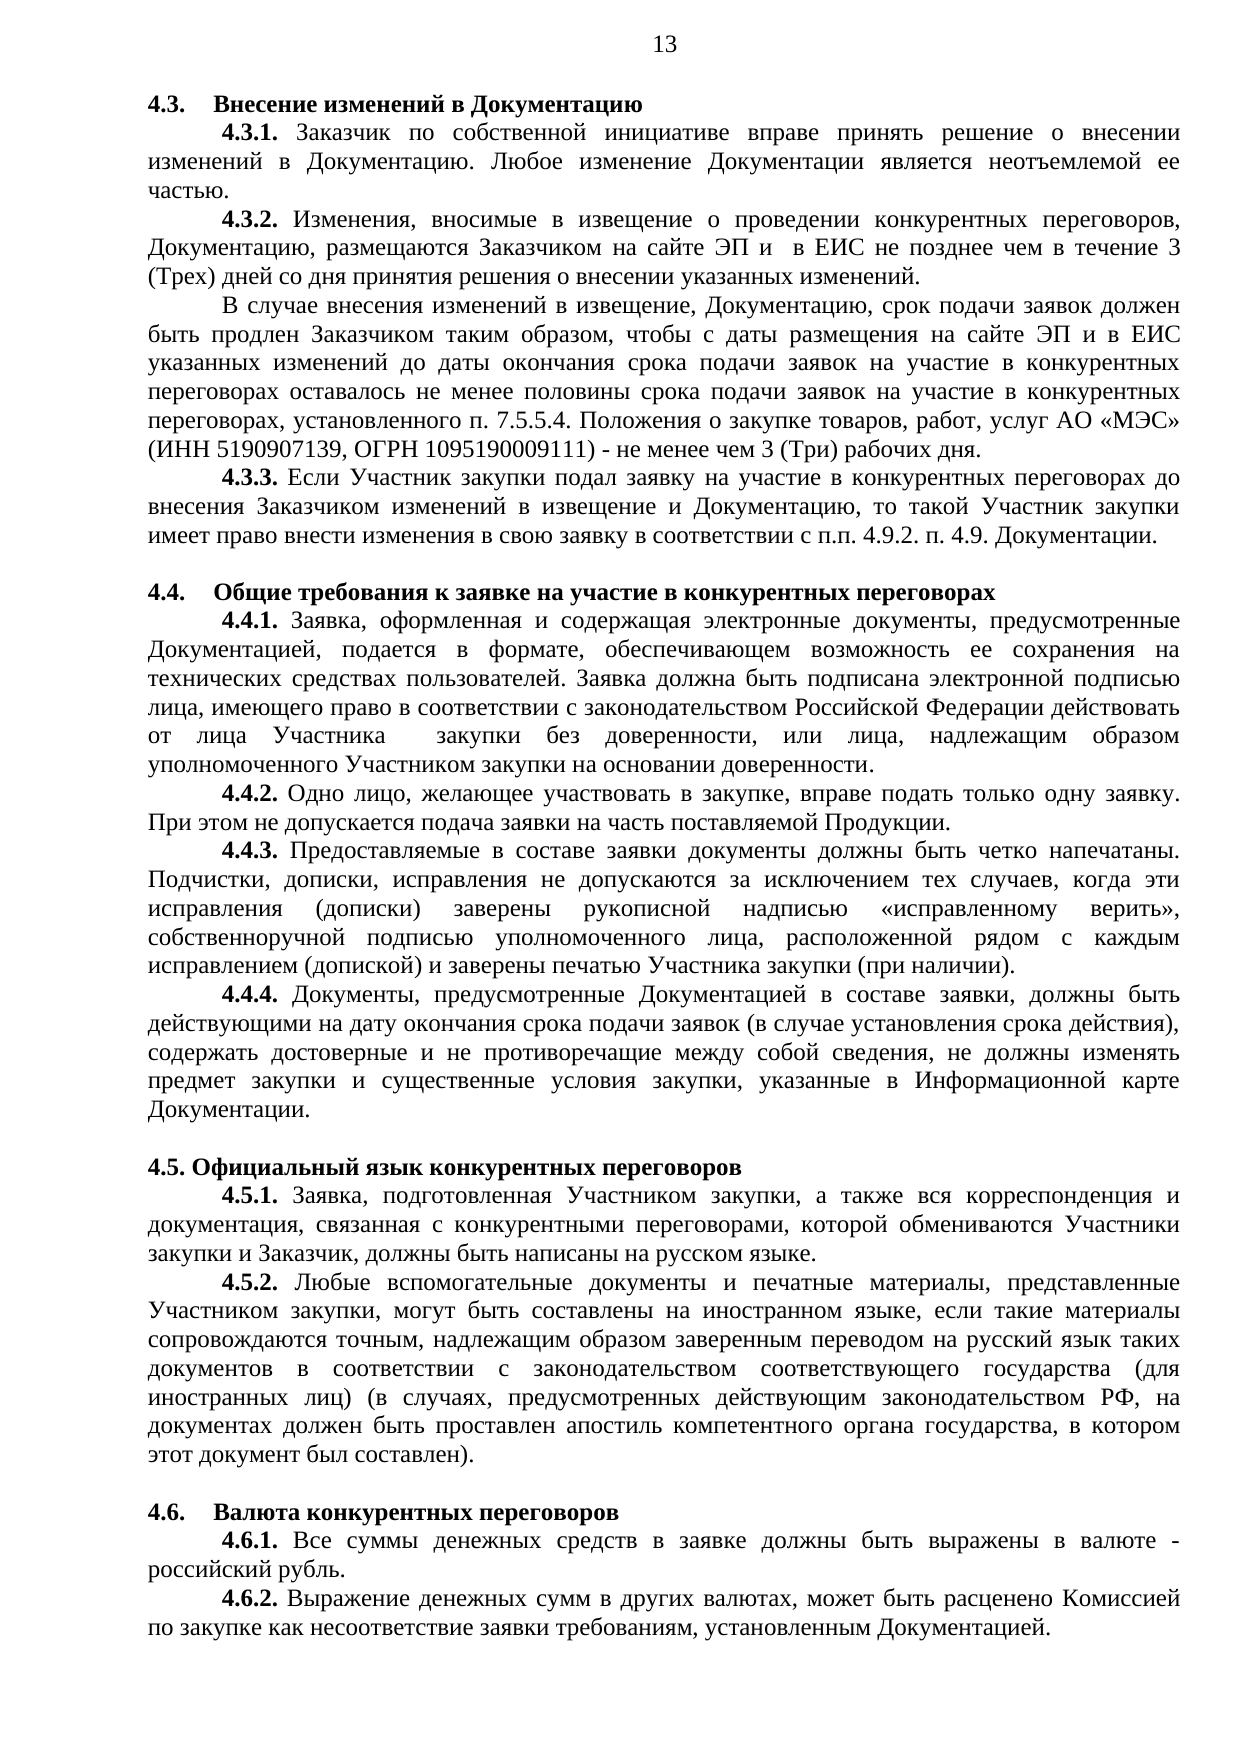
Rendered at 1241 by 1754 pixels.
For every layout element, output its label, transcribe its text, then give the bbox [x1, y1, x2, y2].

text 4.3.2. Изменения, вносимые в извещение о проведении конкурентных переговоров, Документацию, размещаются Заказчиком на сайте ЭП и в ЕИС не позднее чем в течение 3 (Трех) дней со дня принятия решения о внесении указанных изменений. [148, 204, 1181, 290]
text 4.6.2. Выражение денежных сумм в других валютах, может быть расценено Комиссией по закупке как несоответствие заявки требованиям, установленным Документацией. [148, 1583, 1181, 1640]
text 4.4.2. Одно лицо, желающее участвовать в закупке, вправе подать только одну заявку. При этом не допускается подача заявки на часть поставляемой Продукции. [148, 778, 1181, 835]
text 4.4.4. Документы, предусмотренные Документацией в составе заявки, должны быть действующими на дату окончания срока подачи заявок (в случае установления срока действия), содержать достоверные и не противоречащие между собой сведения, не должны изменять предмет закупки и существенные условия закупки, указанные в Информационной карте Документации. [148, 979, 1181, 1123]
text В случае внесения изменений в извещение, Документацию, срок подачи заявок должен быть продлен Заказчиком таким образом, чтобы с даты размещения на сайте ЭП и в ЕИС указанных изменений до даты окончания срока подачи заявок на участие в конкурентных переговорах оставалось не менее половины срока подачи заявок на участие в конкурентных переговорах, установленного п. 7.5.5.4. Положения о закупке товаров, работ, услуг АО «МЭС» (ИНН 5190907139, ОГРН 1095190009111) - не менее чем 3 (Три) рабочих дня. [148, 290, 1181, 462]
text 4.6.1. Все суммы денежных средств в заявке должны быть выражены в валюте - российский рубль. [148, 1525, 1181, 1583]
text 4.4.1. Заявка, оформленная и содержащая электронные документы, предусмотренные Документацией, подается в формате, обеспечивающем возможность ее сохранения на технических средствах пользователей. Заявка должна быть подписана электронной подписью лица, имеющего право в соответствии с законодательством Российской Федерации действовать от лица Участника закупки без доверенности, или лица, надлежащим образом уполномоченного Участником закупки на основании доверенности. [148, 605, 1181, 778]
subtitle 4.6. Валюта конкурентных переговоров [148, 1497, 1181, 1525]
text 4.5.2. Любые вспомогательные документы и печатные материалы, представленные Участником закупки, могут быть составлены на иностранном языке, если такие материалы сопровождаются точным, надлежащим образом заверенным переводом на русский язык таких документов в соответствии с законодательством соответствующего государства (для иностранных лиц) (в случаях, предусмотренных действующим законодательством РФ, на документах должен быть проставлен апостиль компетентного органа государства, в котором этот документ был составлен). [148, 1267, 1181, 1468]
text 4.5.1. Заявка, подготовленная Участником закупки, а также вся корреспонденция и документация, связанная с конкурентными переговорами, которой обмениваются Участники закупки и Заказчик, должны быть написаны на русском языке. [148, 1180, 1181, 1267]
text 4.4.3. Предоставляемые в составе заявки документы должны быть четко напечатаны. Подчистки, дописки, исправления не допускаются за исключением тех случаев, когда эти исправления (дописки) заверены рукописной надписью «исправленному верить», собственноручной подписью уполномоченного лица, расположенной рядом с каждым исправлением (допиской) и заверены печатью Участника закупки (при наличии). [148, 835, 1181, 979]
subtitle 4.3. Внесение изменений в Документацию [148, 89, 1181, 117]
subtitle 4.5. Официальный язык конкурентных переговоров [148, 1152, 1181, 1180]
subtitle 4.4. Общие требования к заявке на участие в конкурентных переговорах [148, 577, 1181, 605]
text 4.3.1. Заказчик по собственной инициативе вправе принять решение о внесении изменений в Документацию. Любое изменение Документации является неотъемлемой ее частью. [148, 117, 1181, 204]
text 4.3.3. Если Участник закупки подал заявку на участие в конкурентных переговорах до внесения Заказчиком изменений в извещение и Документацию, то такой Участник закупки имеет право внести изменения в свою заявку в соответствии с п.п. 4.9.2. п. 4.9. Документации. [148, 462, 1181, 549]
